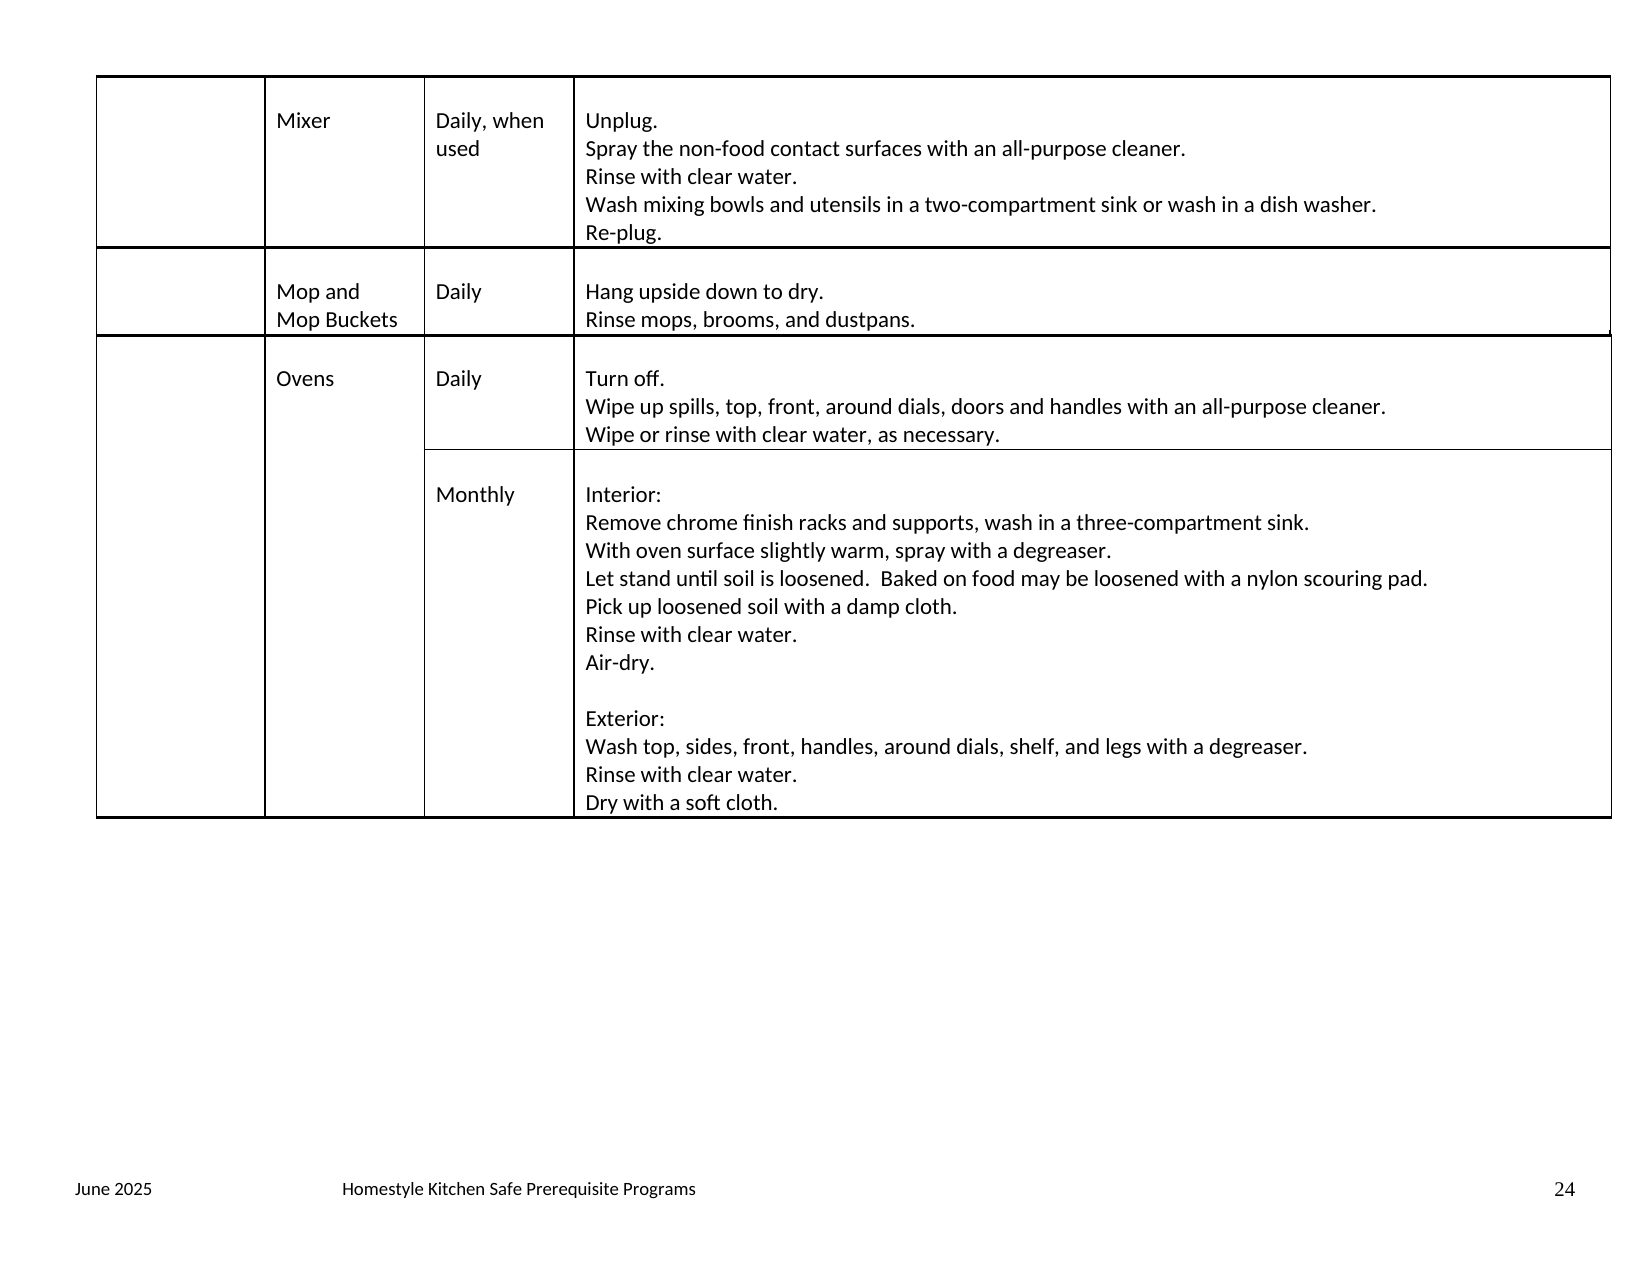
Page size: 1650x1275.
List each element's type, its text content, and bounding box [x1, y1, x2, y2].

table_cell Mop and Mop Buckets [266, 249, 424, 333]
table_cell Daily, when used [425, 78, 573, 246]
table_cell [97, 78, 264, 246]
table_cell [97, 249, 264, 333]
table_cell Daily [425, 337, 573, 449]
table_cell Turn off. Wipe up spills, top, front, around dials, doors and handles with an all-purpose cleaner. Wipe or rinse with clear water, as necessary. [575, 337, 1611, 449]
table_cell Hang upside down to dry. Rinse mops, brooms, and dustpans. [575, 249, 1610, 333]
table_cell [97, 337, 264, 816]
table_cell Daily [425, 249, 573, 333]
table_cell Mixer [266, 78, 424, 246]
table_cell Unplug. Spray the non-food contact surfaces with an all-purpose cleaner. Rinse with clear water. Wash mixing bowls and utensils in a two-compartment sink or wash in a dish washer. Re-plug. [575, 78, 1610, 246]
table_cell Ovens [266, 337, 424, 816]
table_cell Monthly [425, 450, 573, 816]
table_cell Interior: Remove chrome finish racks and supports, wash in a three-compartment sink. With oven surface slightly warm, spray with a degreaser. Let stand until soil is loosened. Baked on food may be loosened with a nylon scouring pad. Pick up loosened soil with a damp cloth. Rinse with clear water. Air-dry. Exterior: Wash top, sides, front, handles, around dials, shelf, and legs with a degreaser. Rinse with clear water. Dry with a soft cloth. [575, 450, 1611, 816]
